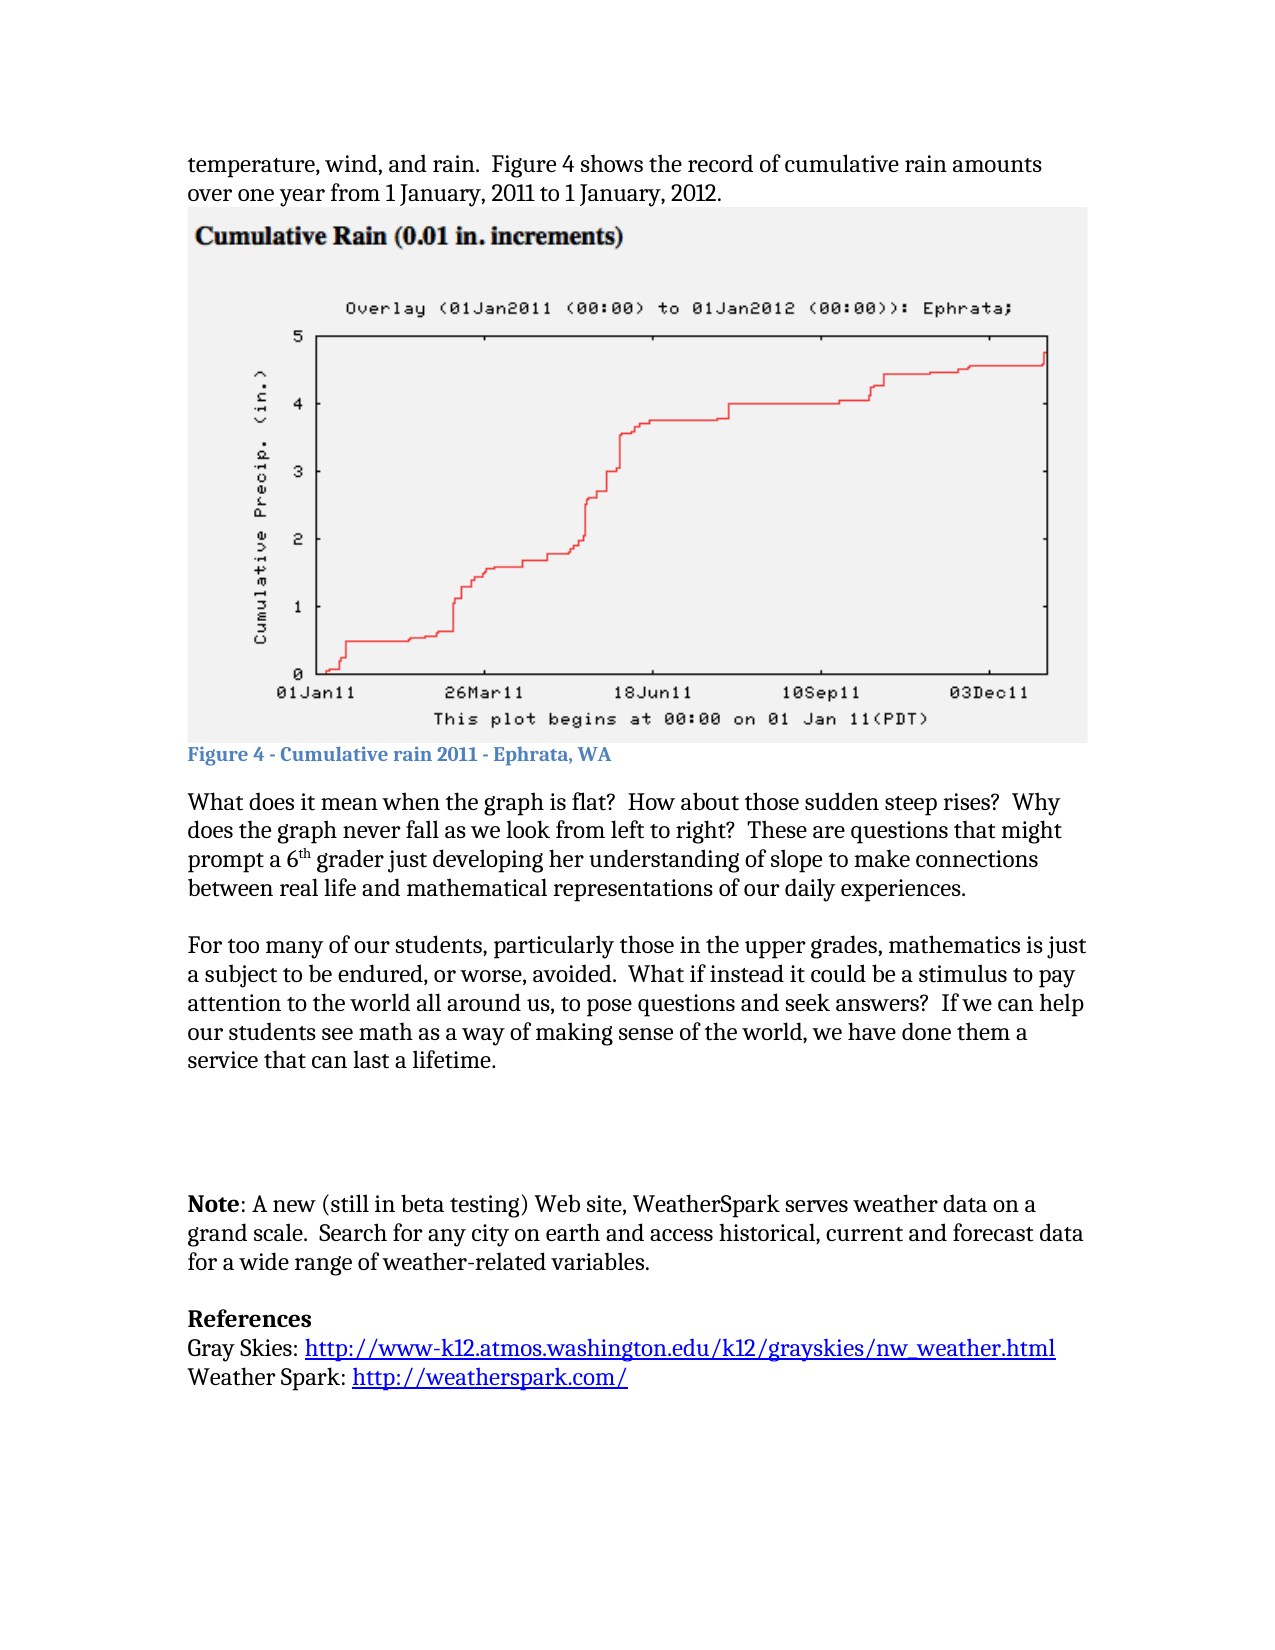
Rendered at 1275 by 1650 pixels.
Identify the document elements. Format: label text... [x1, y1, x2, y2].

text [187, 150, 1087, 207]
text Note: A new (still in beta testing) Web site, WeatherSpark serves weather data on a grand scale. Search for any city on earth and access historical, current and forecast data for a wide range of weather-related variables. [187, 1190, 1087, 1276]
picture [187, 207, 1088, 743]
text References Gray Skies: http://www-k12.atmos.washington.edu/k12/grayskies/nw_weather.html [187, 1305, 1200, 1363]
text What does it mean when the graph is flat? How about those sudden steep rises? Why does the graph never fall as we look from left to right? These are questions that might prompt a 6th grader just developing her understanding of slope to make connections between real life and mathematical representations of our daily experiences. [187, 788, 1087, 903]
text Figure 4 - Cumulative rain 2011 - Ephrata, WA [187, 743, 1087, 767]
text For too many of our students, particularly those in the upper grades, mathematics is just a subject to be endured, or worse, avoided. What if instead it could be a stimulus to pay attention to the world all around us, to pose questions and seek answers? If we can help our students see math as a way of making sense of the world, we have done them a service that can last a lifetime. [187, 931, 1087, 1075]
text Weather Spark: http://weatherspark.com/ [187, 1363, 1087, 1391]
